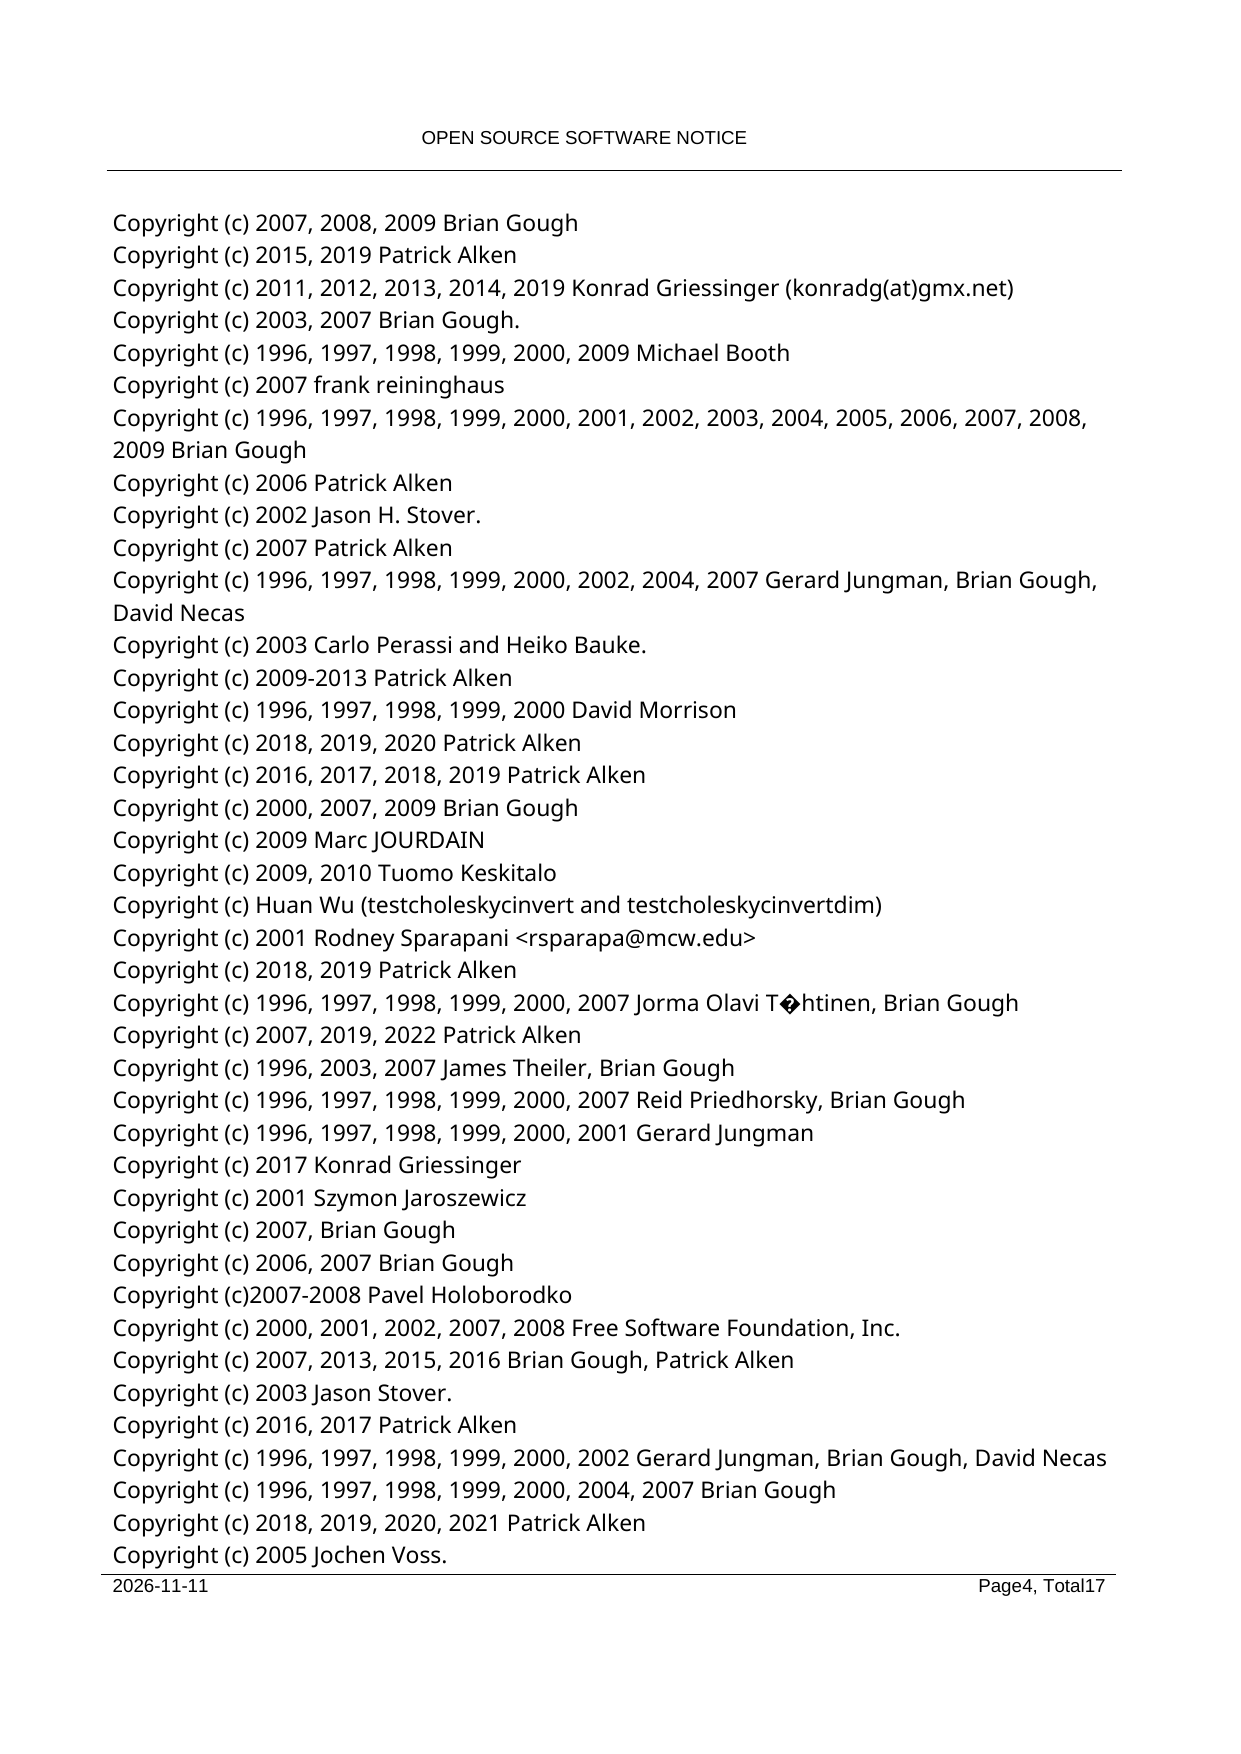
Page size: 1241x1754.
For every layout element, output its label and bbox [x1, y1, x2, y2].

text [112, 206, 1128, 1571]
